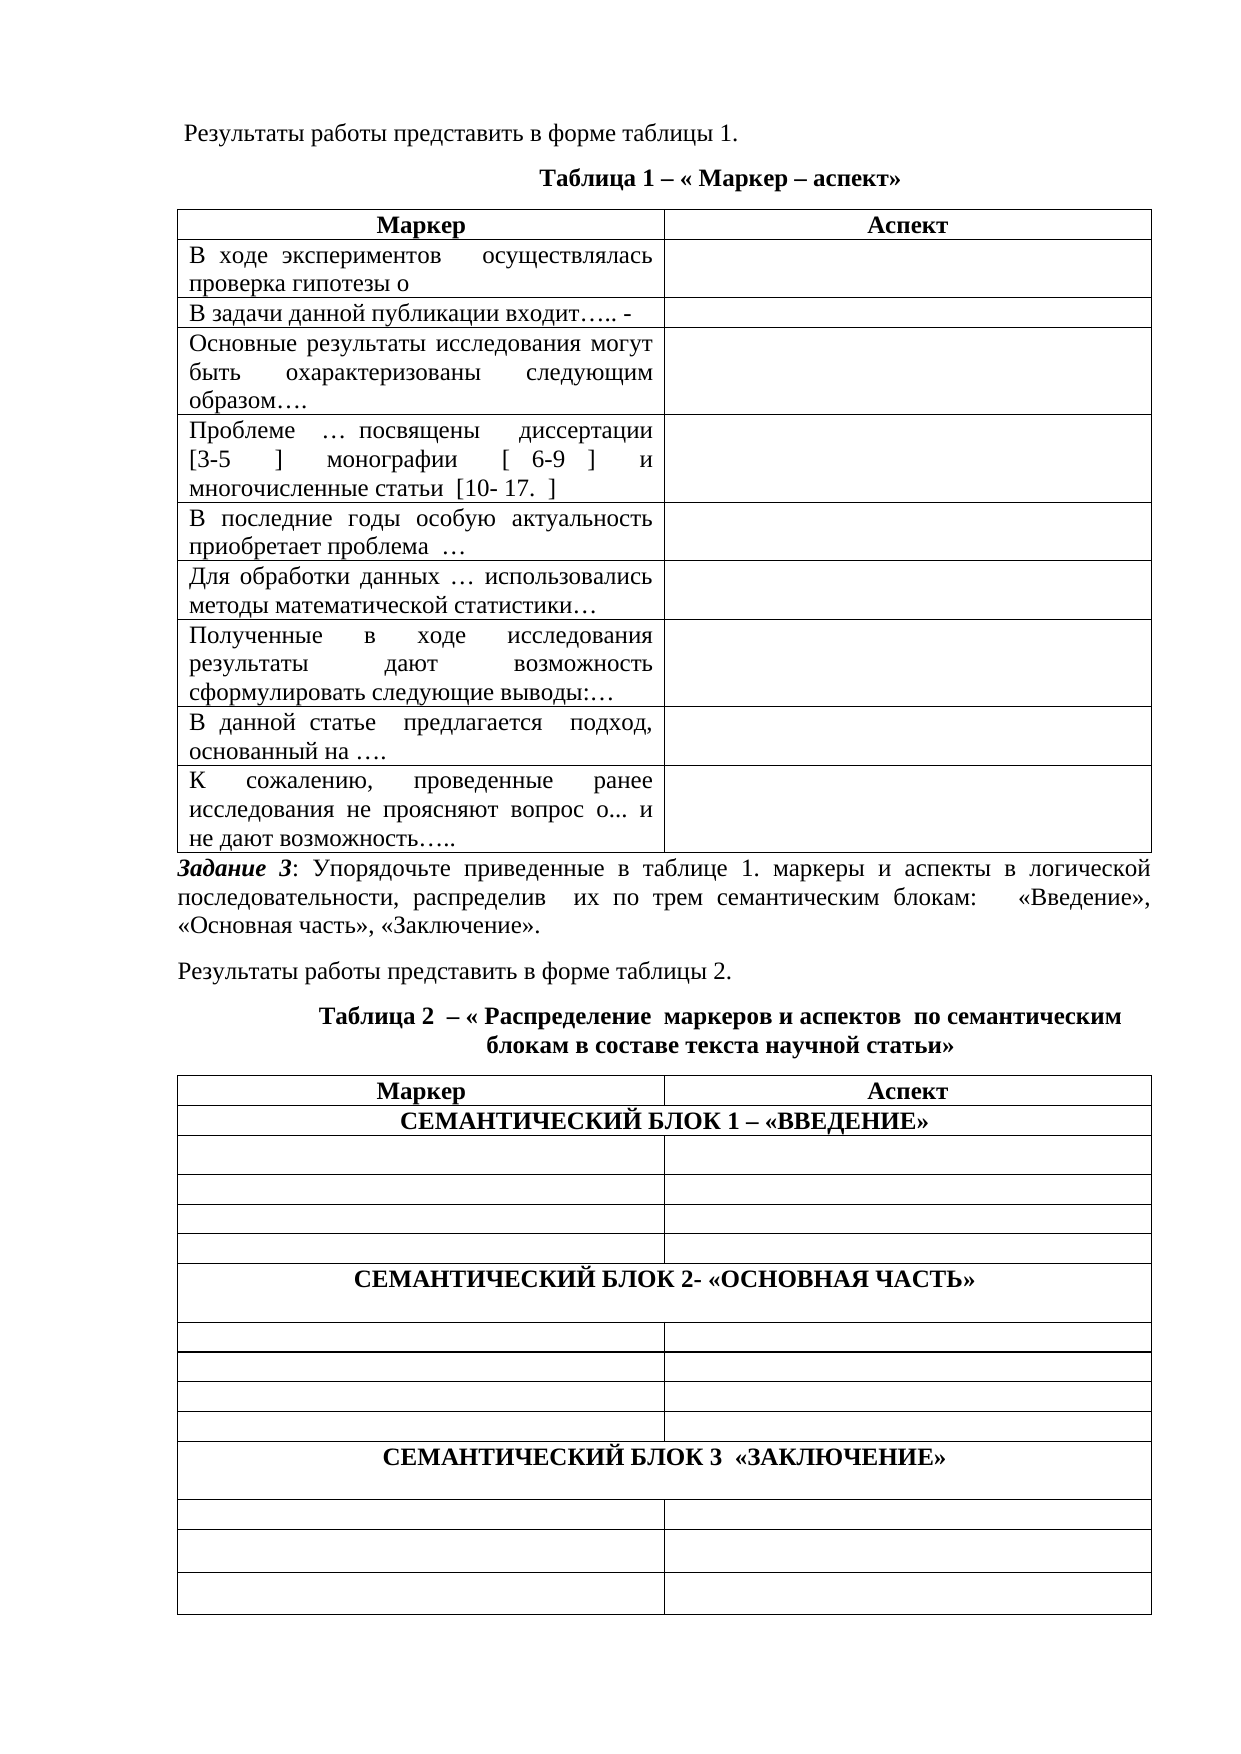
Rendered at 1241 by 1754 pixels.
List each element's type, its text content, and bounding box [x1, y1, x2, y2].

table_header Аспект [665, 1076, 1151, 1105]
table_cell [665, 1500, 1151, 1529]
table_cell [178, 1234, 664, 1263]
table_cell [665, 1382, 1151, 1411]
table_cell [665, 298, 1151, 327]
table_cell [178, 1205, 664, 1233]
table_cell [665, 1323, 1151, 1351]
table_cell СЕМАНТИЧЕСКИЙ БЛОК 2- «ОСНОВНАЯ ЧАСТЬ» [178, 1264, 1151, 1322]
table_cell Для обработки данных … использовались методы математической статистики… [178, 561, 664, 619]
table_header Маркер [178, 210, 664, 239]
table_cell [665, 1353, 1151, 1381]
table_cell [178, 1412, 664, 1441]
table_cell [178, 1323, 664, 1351]
table_cell СЕМАНТИЧЕСКИЙ БЛОК 3 «ЗАКЛЮЧЕНИЕ» [178, 1442, 1151, 1499]
table_cell [665, 1573, 1151, 1614]
table_header Аспект [665, 210, 1151, 239]
text Задание 3: Упорядочьте приведенные в таблице 1. маркеры и аспекты в логической последовательности, распределив их по трем семантическим блокам: «Введение», «Основная часть», «Заключение». [177, 853, 1152, 939]
table_cell СЕМАНТИЧЕСКИЙ БЛОК 1 – «ВВЕДЕНИЕ» [178, 1106, 1151, 1135]
table_cell [178, 1573, 664, 1614]
table_header Маркер [178, 1076, 664, 1105]
table_cell [178, 1500, 664, 1529]
text Результаты работы представить в форме таблицы 1. [177, 118, 1152, 147]
table_cell [178, 1175, 664, 1203]
table_cell [665, 620, 1151, 706]
table_cell В ходе экспериментов осуществлялась проверка гипотезы о [178, 240, 664, 297]
table_cell [178, 1353, 664, 1381]
table_cell [665, 328, 1151, 414]
table_cell [665, 561, 1151, 619]
table_cell [665, 240, 1151, 297]
table_cell Полученные в ходе исследования результаты дают возможность сформулировать следующие выводы:… [178, 620, 664, 706]
table_cell [178, 1382, 664, 1411]
table_cell Основные результаты исследования могут быть охарактеризованы следующим образом…. [178, 328, 664, 414]
text Результаты работы представить в форме таблицы 2. [177, 956, 1152, 984]
table_cell Проблеме … посвящены диссертации [3-5 ] монографии [ 6-9 ] и многочисленные статьи [10- 17. ] [178, 415, 664, 502]
table_cell [665, 1136, 1151, 1174]
table_cell В последние годы особую актуальность приобретает проблема … [178, 503, 664, 560]
text Таблица 2 – « Распределение маркеров и аспектов по семантическим блокам в составе текста научной статьи» [289, 1001, 1152, 1059]
text Таблица 1 – « Маркер – аспект» [289, 163, 1152, 192]
table_cell К сожалению, проведенные ранее исследования не проясняют вопрос о... и не дают возможность….. [178, 766, 664, 852]
table_cell [665, 503, 1151, 560]
table_cell [665, 1530, 1151, 1572]
table_cell [665, 1205, 1151, 1233]
table_cell В данной статье предлагается подход, основанный на …. [178, 707, 664, 764]
table_cell [178, 1136, 664, 1174]
table_cell [178, 1530, 664, 1572]
table_cell [665, 1412, 1151, 1441]
table_cell [665, 1234, 1151, 1263]
table_cell [665, 1175, 1151, 1203]
table_cell [665, 415, 1151, 502]
table_cell В задачи данной публикации входит….. - [178, 298, 664, 327]
table_cell [665, 766, 1151, 852]
table_cell [665, 707, 1151, 764]
